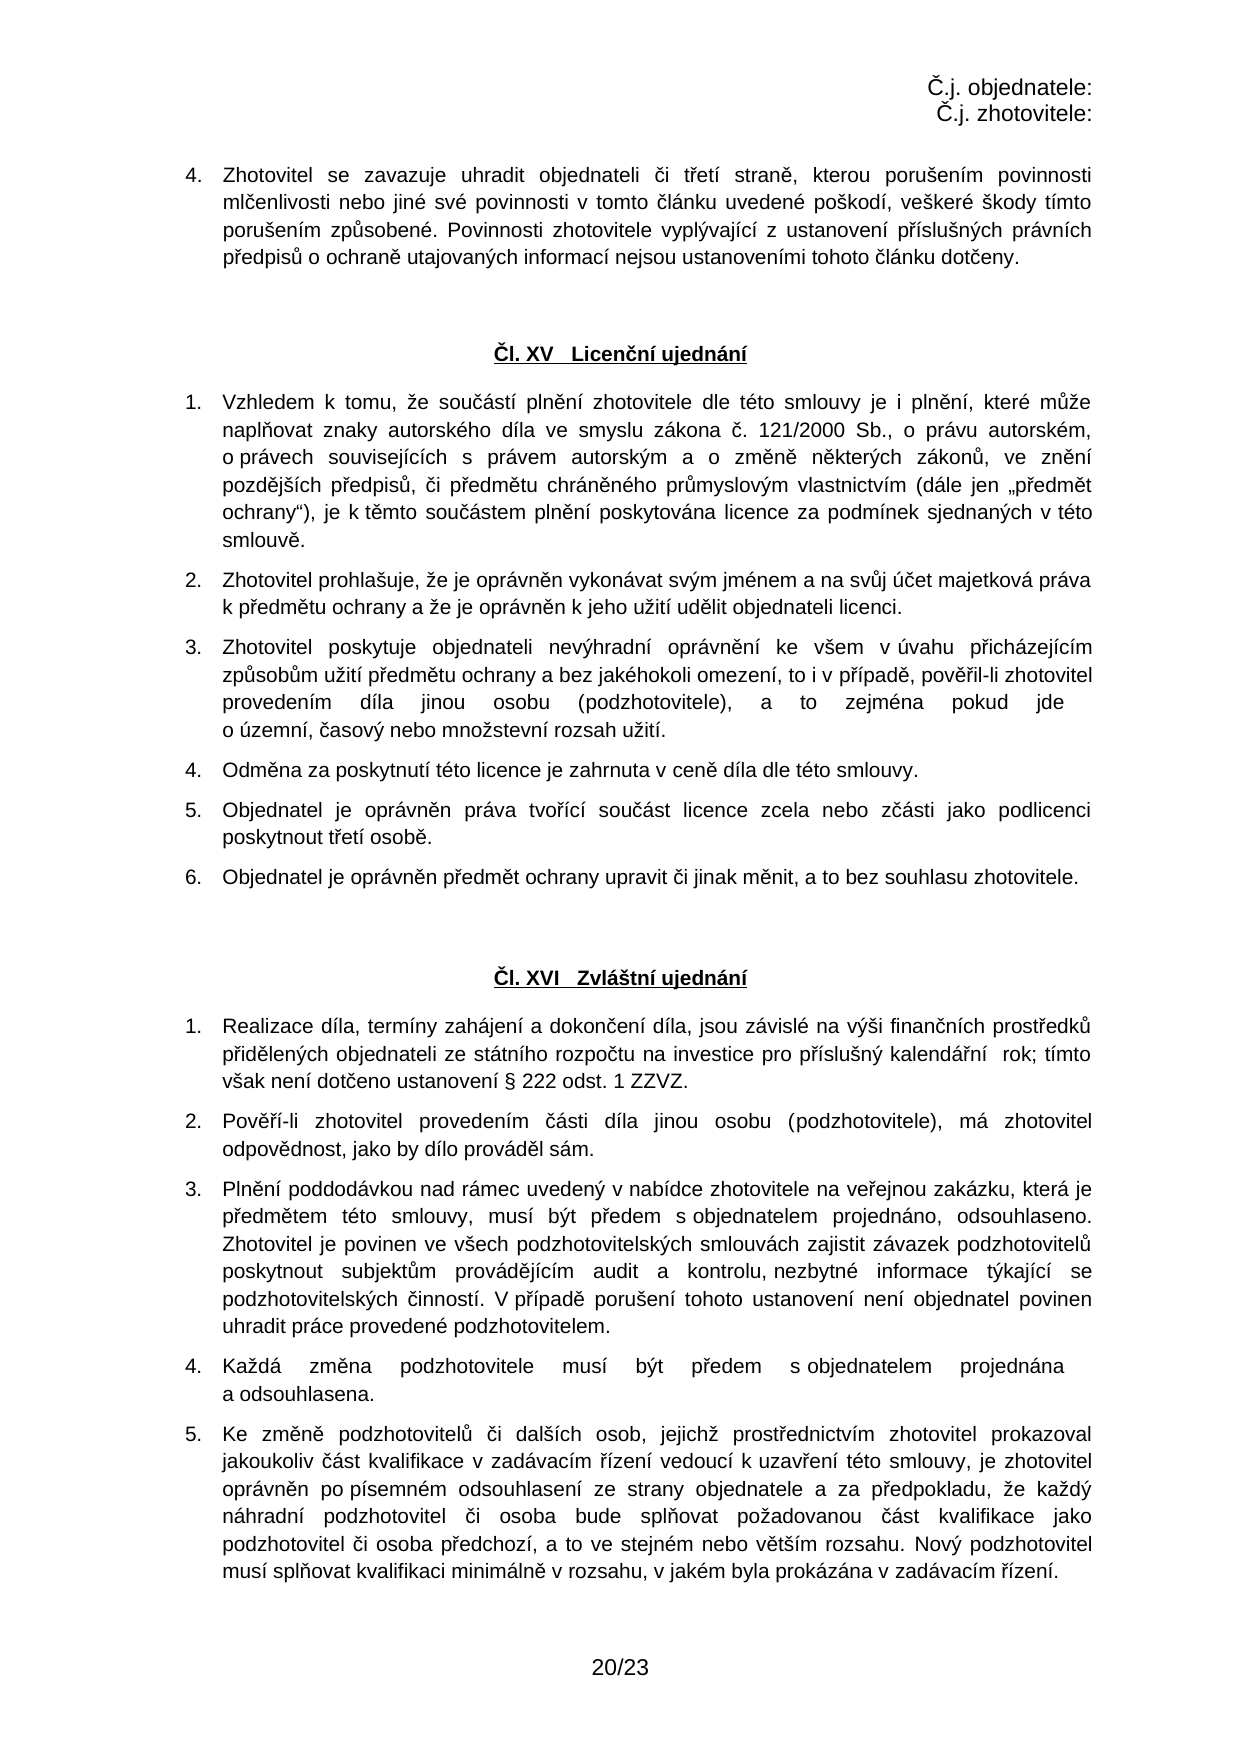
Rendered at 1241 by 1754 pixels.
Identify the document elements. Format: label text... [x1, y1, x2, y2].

list Objednatel je oprávněn práva tvořící součást licence zcela nebo zčásti jako podlicenci poskytnout třetí osobě. [185, 797, 1093, 849]
list Pověří-li zhotovitel provedením části díla jinou osobu (podzhotovitele), má zhotovitel odpovědnost, jako by dílo prováděl sám. [185, 1109, 1093, 1161]
text Čl. XV Licenční ujednání [148, 342, 1093, 366]
list Objednatel je oprávněn předmět ochrany upravit či jinak měnit, a to bez souhlasu zhotovitele. [185, 865, 1093, 889]
list Vzhledem k tomu, že součástí plnění zhotovitele dle této smlouvy je i plnění, které může naplňovat znaky autorského díla ve smyslu zákona č. 121/2000 Sb., o právu autorském, o právech souvisejících s právem autorským a o změně některých zákonů, ve znění pozdějších předpisů, či předmětu chráněného průmyslovým vlastnictvím (dále jen „předmět ochrany“), je k těmto součástem plnění poskytována licence za podmínek sjednaných v této smlouvě. [185, 390, 1093, 551]
list Zhotovitel se zavazuje uhradit objednateli či třetí straně, kterou porušením povinnosti mlčenlivosti nebo jiné své povinnosti v tomto článku uvedené poškodí, veškeré škody tímto porušením způsobené. Povinnosti zhotovitele vyplývající z ustanovení příslušných právních předpisů o ochraně utajovaných informací nejsou ustanoveními tohoto článku dotčeny. [185, 162, 1093, 269]
list Ke změně podzhotovitelů či dalších osob, jejichž prostřednictvím zhotovitel prokazoval jakoukoliv část kvalifikace v zadávacím řízení vedoucí k uzavření této smlouvy, je zhotovitel oprávněn po písemném odsouhlasení ze strany objednatele a za předpokladu, že každý náhradní podzhotovitel či osoba bude splňovat požadovanou část kvalifikace jako podzhotovitel či osoba předchozí, a to ve stejném nebo větším rozsahu. Nový podzhotovitel musí splňovat kvalifikaci minimálně v rozsahu, v jakém byla prokázána v zadávacím řízení. [185, 1422, 1093, 1583]
list Zhotovitel prohlašuje, že je oprávněn vykonávat svým jménem a na svůj účet majetková práva k předmětu ochrany a že je oprávněn k jeho užití udělit objednateli licenci. [185, 567, 1093, 619]
list Plnění poddodávkou nad rámec uvedený v nabídce zhotovitele na veřejnou zakázku, která je předmětem této smlouvy, musí být předem s objednatelem projednáno, odsouhlaseno. Zhotovitel je povinen ve všech podzhotovitelských smlouvách zajistit závazek podzhotovitelů poskytnout subjektům provádějícím audit a kontrolu, nezbytné informace týkající se podzhotovitelských činností. V případě porušení tohoto ustanovení není objednatel povinen uhradit práce provedené podzhotovitelem. [185, 1177, 1093, 1338]
list Realizace díla, termíny zahájení a dokončení díla, jsou závislé na výši finančních prostředků přidělených objednateli ze státního rozpočtu na investice pro příslušný kalendářní rok; tímto však není dotčeno ustanovení § 222 odst. 1 ZZVZ. [185, 1014, 1093, 1093]
list Každá změna podzhotovitele musí být předem s objednatelem projednána a odsouhlasena. [185, 1354, 1093, 1406]
text Čl. XVI Zvláštní ujednání [148, 966, 1093, 990]
list Zhotovitel poskytuje objednateli nevýhradní oprávnění ke všem v úvahu přicházejícím způsobům užití předmětu ochrany a bez jakéhokoli omezení, to i v případě, pověřil-li zhotovitel provedením díla jinou osobu (podzhotovitele), a to zejména pokud jde o územní, časový nebo množstevní rozsah užití. [185, 635, 1093, 741]
list Odměna za poskytnutí této licence je zahrnuta v ceně díla dle této smlouvy. [185, 757, 1093, 781]
